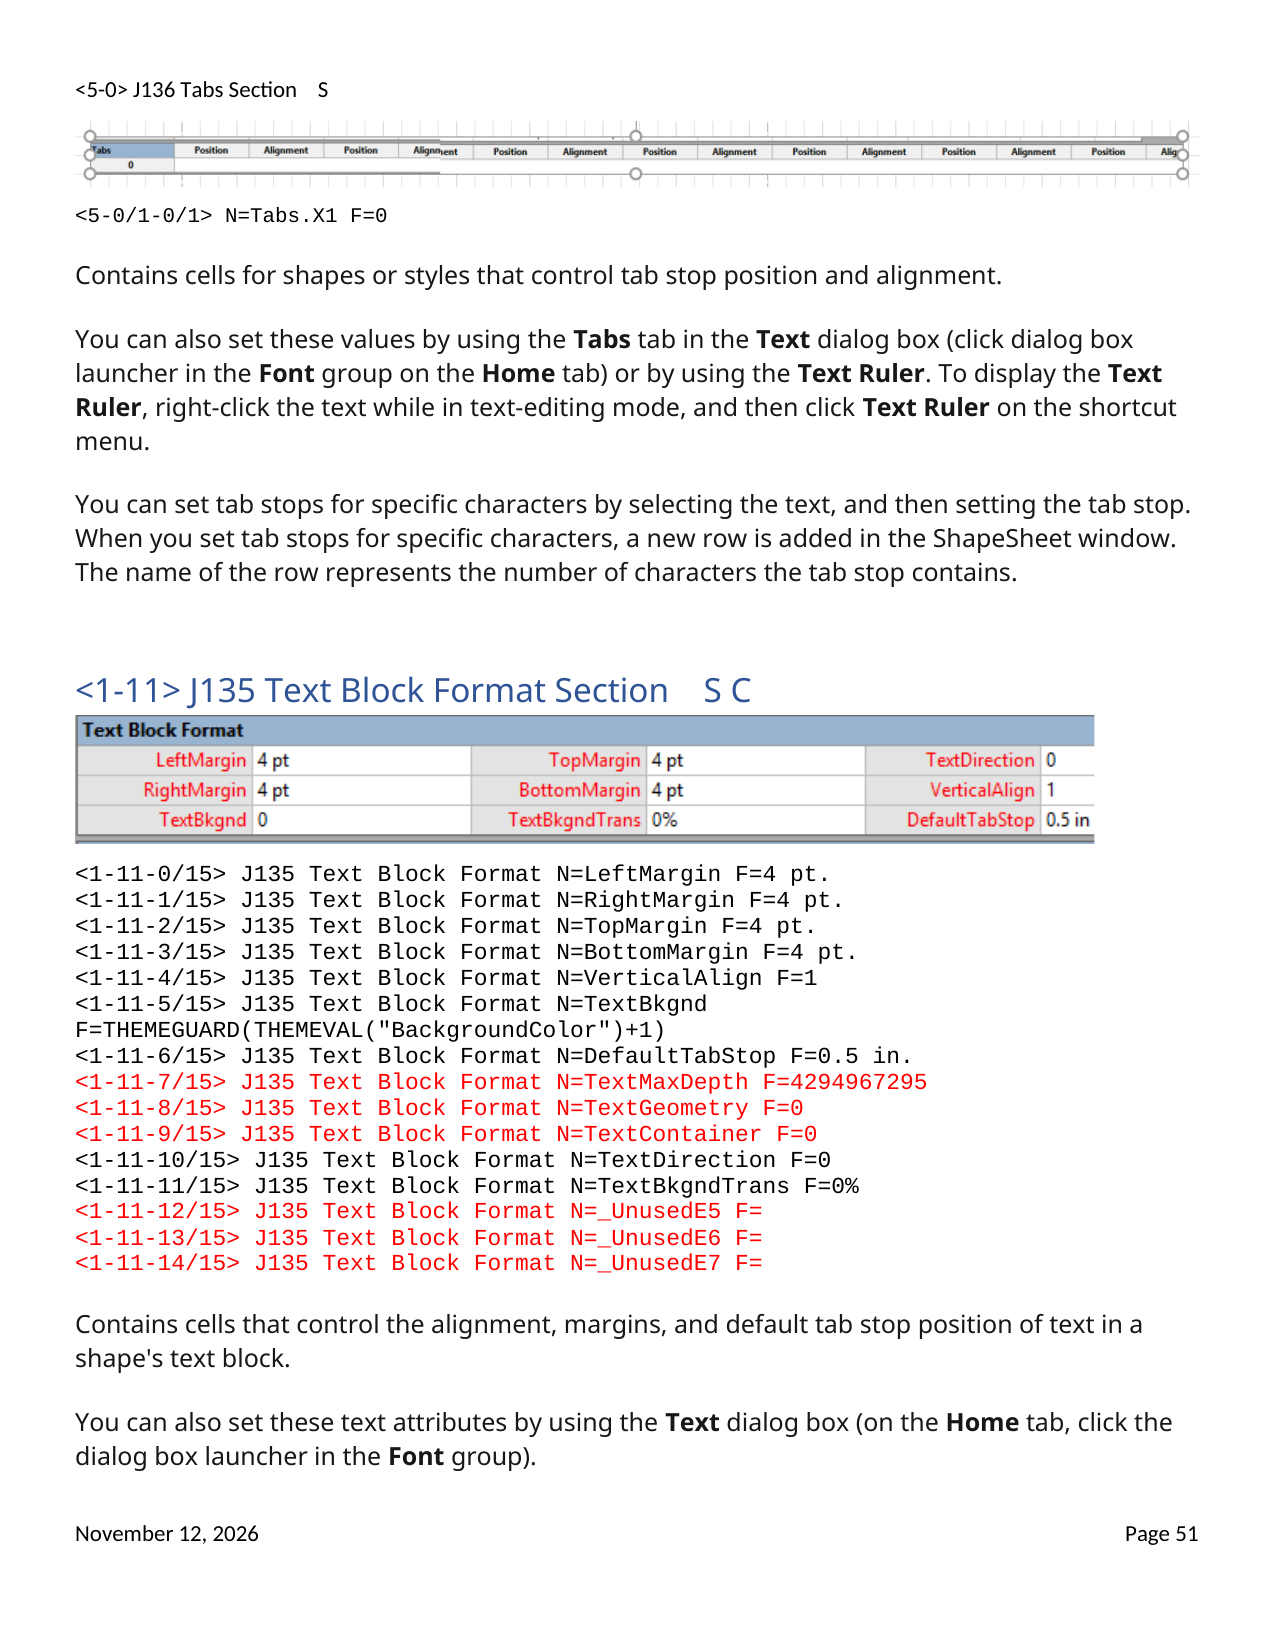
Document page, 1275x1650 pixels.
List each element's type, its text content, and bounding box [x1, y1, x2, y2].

text <1-11-5/15> J135 Text Block Format N=TextBkgnd F=THEMEGUARD(THEMEVAL("BackgroundColor")+1) [75, 992, 1200, 1044]
text You can also set these text attributes by using the Text dialog box (on the Home tab, click the dialog box launcher in the Font group). [75, 1404, 1200, 1472]
text <1-11-0/15> J135 Text Block Format N=LeftMargin F=4 pt. [75, 863, 1200, 889]
text <1-11-12/15> J135 Text Block Format N=_UnusedE5 F= [75, 1200, 1200, 1226]
text <1-11-9/15> J135 Text Block Format N=TextContainer F=0 [75, 1122, 1200, 1148]
text You can also set these values by using the Tabs tab in the Text dialog box (click dialog box launcher in the Font group on the Home tab) or by using the Text Ruler. To display the Text Ruler, right-click the text while in text-editing mode, and then click Text Ruler on the shortcut menu. [75, 321, 1200, 457]
subtitle Includes cells that control style behavior, such as whether a style includes text, line, and fill attributes.<5-0> J136 Tabs Section S [75, 75, 1200, 103]
subtitle <1-11> J135 Text Block Format Section S C [75, 667, 1200, 712]
text <1-11-11/15> J135 Text Block Format N=TextBkgndTrans F=0% [75, 1174, 1200, 1200]
text You can set tab stops for specific characters by selecting the text, and then setting the tab stop. When you set tab stops for specific characters, a new row is added in the ShapeSheet window. The name of the row represents the number of characters the tab stop contains. [75, 487, 1200, 589]
text <1-11-1/15> J135 Text Block Format N=RightMargin F=4 pt. [75, 889, 1200, 914]
text <5-0/1-0/1> N=Tabs.X1 F=0 [75, 205, 1200, 229]
text Contains cells for shapes or styles that control tab stop position and alignment. [75, 258, 1200, 292]
text <1-11-13/15> J135 Text Block Format N=_UnusedE6 F= [75, 1226, 1200, 1252]
text <1-11-2/15> J135 Text Block Format N=TopMargin F=4 pt. [75, 914, 1200, 941]
text <1-11-4/15> J135 Text Block Format N=VerticalAlign F=1 [75, 966, 1200, 992]
picture [75, 121, 1200, 187]
text <1-11-14/15> J135 Text Block Format N=_UnusedE7 F= [75, 1252, 1200, 1278]
text <1-11-3/15> J135 Text Block Format N=BottomMargin F=4 pt. [75, 941, 1200, 966]
text <1-11-6/15> J135 Text Block Format N=DefaultTabStop F=0.5 in. [75, 1044, 1200, 1070]
text Contains cells that control the alignment, margins, and default tab stop position of text in a shape's text block. [75, 1307, 1200, 1375]
text <1-11-7/15> J135 Text Block Format N=TextMaxDepth F=4294967295 [75, 1070, 1200, 1096]
text <1-11-10/15> J135 Text Block Format N=TextDirection F=0 [75, 1148, 1200, 1174]
picture [75, 715, 1095, 844]
text <1-11-8/15> J135 Text Block Format N=TextGeometry F=0 [75, 1096, 1200, 1122]
